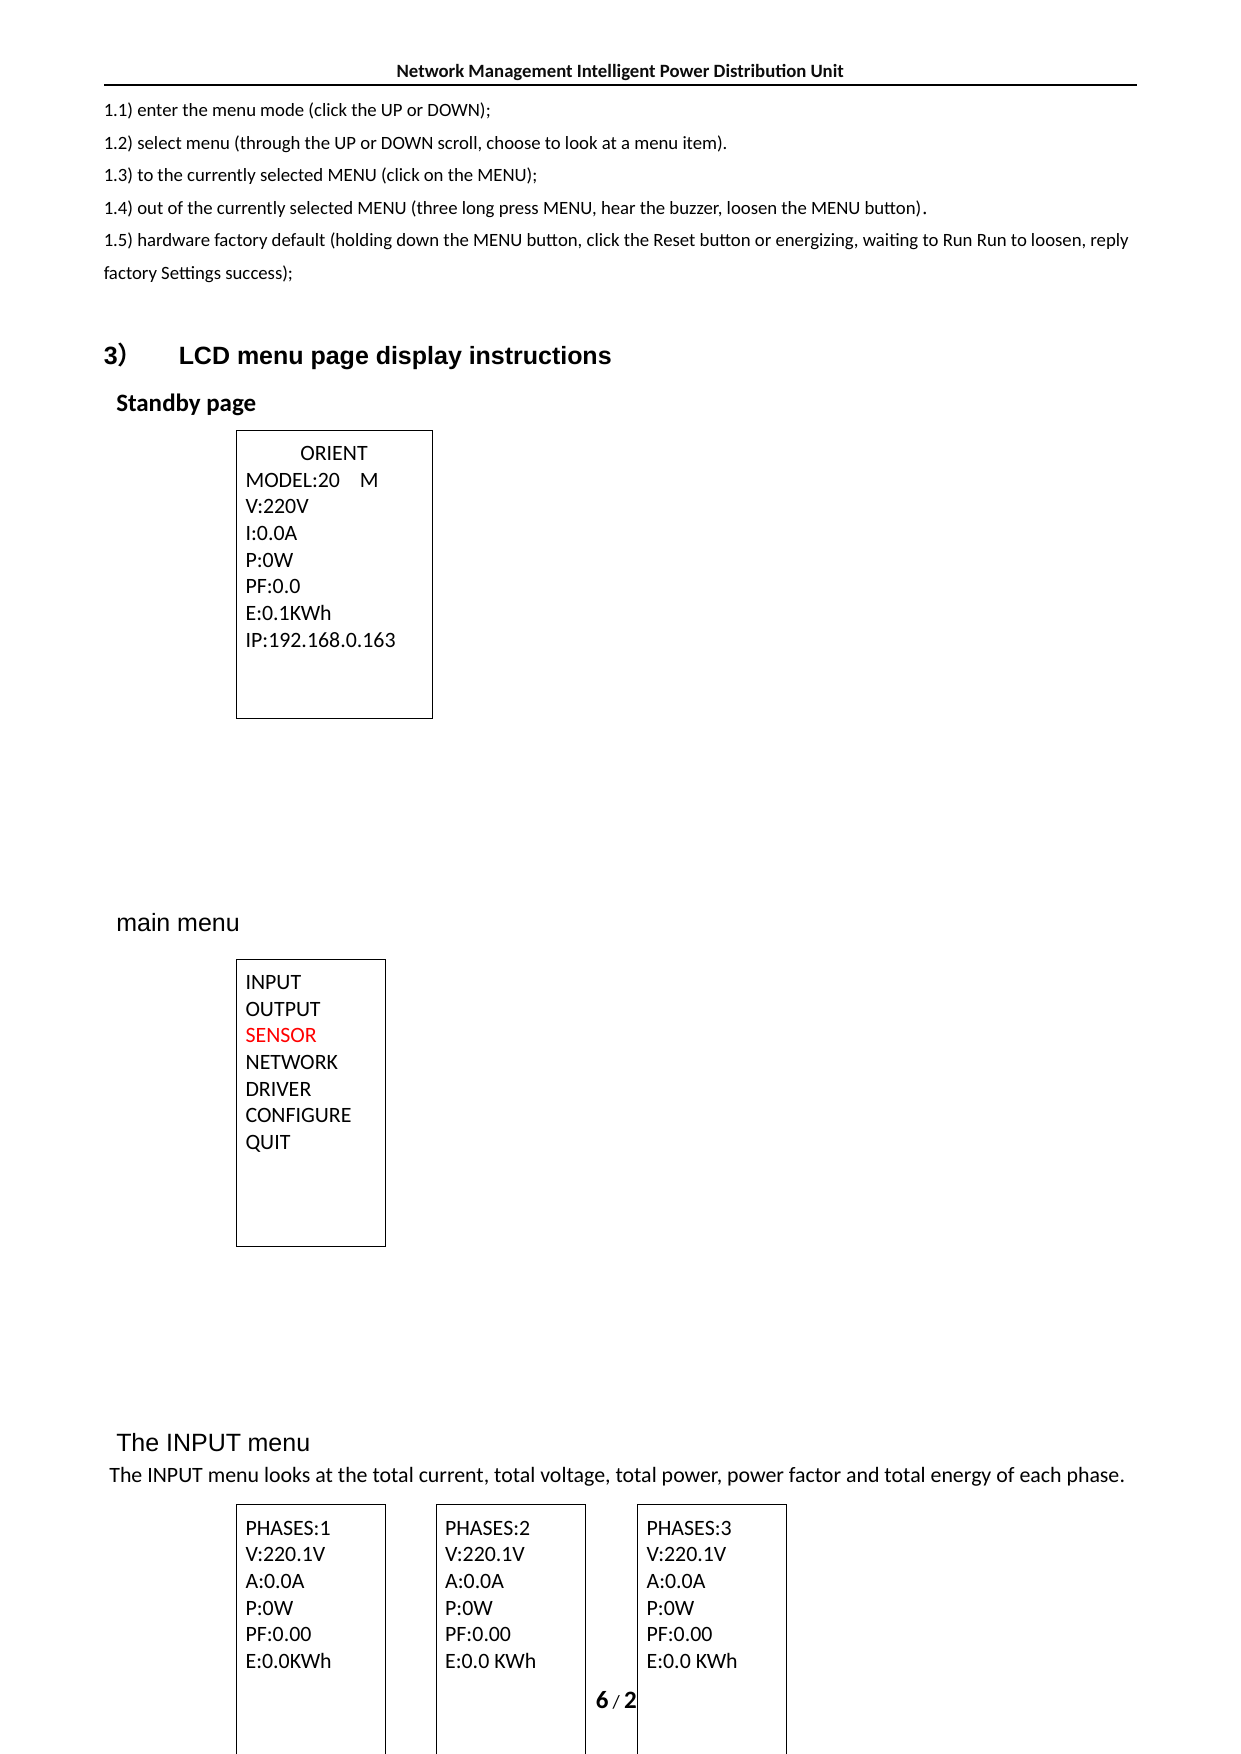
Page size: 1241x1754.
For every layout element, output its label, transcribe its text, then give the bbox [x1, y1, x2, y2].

text 1.2) select menu (through the UP or DOWN scroll, choose to look at a menu item). [103, 126, 1137, 158]
text 1.5) hardware factory default (holding down the MENU button, click the Reset button or energizing, waiting to Run Run to loosen, reply factory Settings success); [103, 223, 1137, 288]
text 1.3) to the currently selected MENU (click on the MENU); [103, 158, 1137, 191]
text The INPUT menu looks at the total current, total voltage, total power, power factor and total energy of each phase. [103, 1458, 1137, 1491]
text 1.1) enter the menu mode (click the UP or DOWN); [103, 93, 1137, 126]
text 1.4) out of the currently selected MENU (three long press MENU, hear the buzzer, loosen the MENU button). [103, 191, 1137, 223]
text main menu [103, 906, 1137, 938]
text The INPUT menu [103, 1426, 1137, 1458]
list LCD menu page display instructions [103, 321, 1137, 386]
text Standby page [103, 386, 1137, 418]
